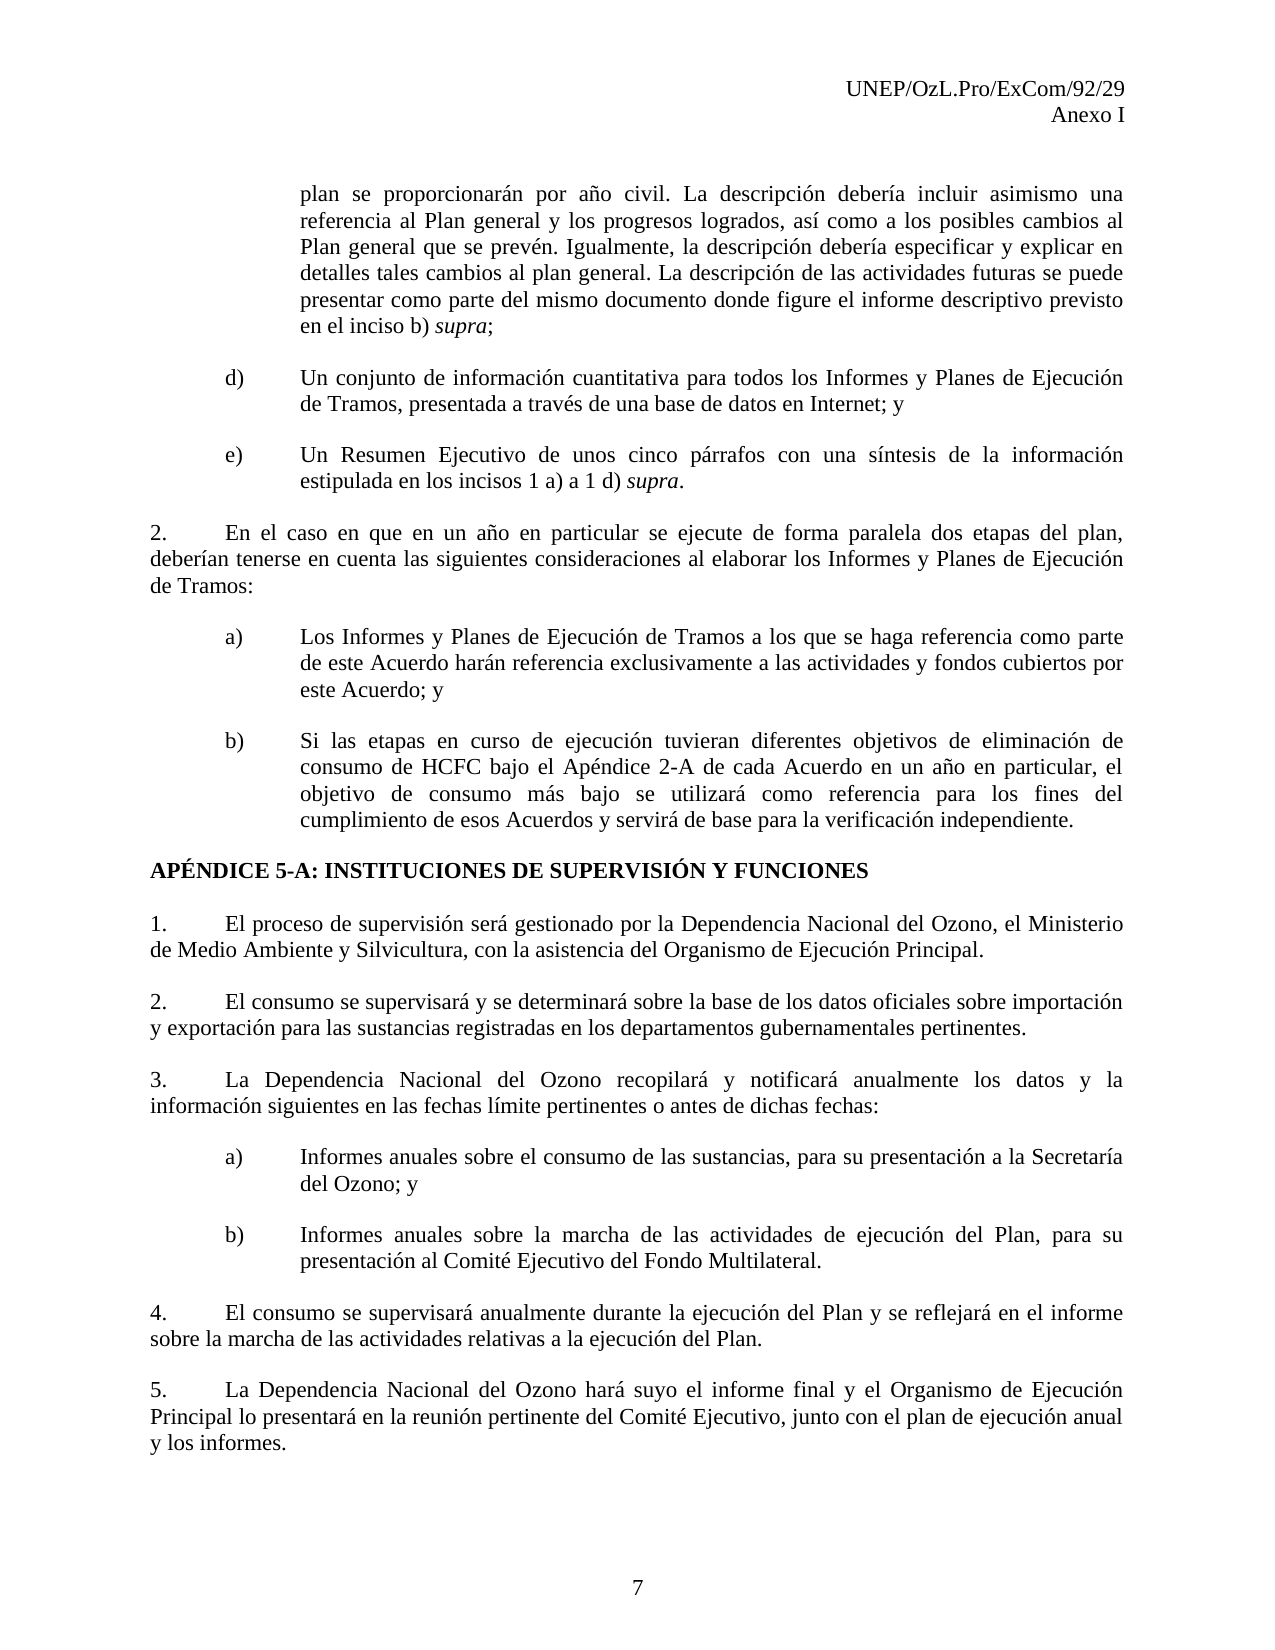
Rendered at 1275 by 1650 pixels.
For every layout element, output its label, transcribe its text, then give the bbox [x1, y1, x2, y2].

subtitle La Dependencia Nacional del Ozono recopilará y notificará anualmente los datos y la información siguientes en las fechas límite pertinentes o antes de dichas fechas: [150, 1066, 1125, 1118]
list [225, 180, 1125, 338]
subtitle La Dependencia Nacional del Ozono hará suyo el informe final y el Organismo de Ejecución Principal lo presentará en la reunión pertinente del Comité Ejecutivo, junto con el plan de ejecución anual y los informes. [150, 1376, 1125, 1456]
list Un Resumen Ejecutivo de unos cinco párrafos con una síntesis de la información estipulada en los incisos 1 a) a 1 d) supra. [225, 441, 1125, 494]
subtitle Informes anuales sobre la marcha de las actividades de ejecución del Plan, para su presentación al Comité Ejecutivo del Fondo Multilateral. [225, 1221, 1125, 1274]
subtitle Informes anuales sobre el consumo de las sustancias, para su presentación a la Secretaría del Ozono; y [225, 1143, 1125, 1196]
subtitle El proceso de supervisión será gestionado por la Dependencia Nacional del Ozono, el Ministerio de Medio Ambiente y Silvicultura, con la asistencia del Organismo de Ejecución Principal. [150, 910, 1125, 963]
subtitle El consumo se supervisará anualmente durante la ejecución del Plan y se reflejará en el informe sobre la marcha de las actividades relativas a la ejecución del Plan. [150, 1299, 1125, 1351]
subtitle El consumo se supervisará y se determinará sobre la base de los datos oficiales sobre importación y exportación para las sustancias registradas en los departamentos gubernamentales pertinentes. [150, 988, 1125, 1041]
text APÉNDICE 5-A: INSTITUCIONES DE SUPERVISIÓN Y FUNCIONES [150, 857, 1125, 884]
list Un conjunto de información cuantitativa para todos los Informes y Planes de Ejecución de Tramos, presentada a través de una base de datos en Internet; y [225, 363, 1125, 416]
list Los Informes y Planes de Ejecución de Tramos a los que se haga referencia como parte de este Acuerdo harán referencia exclusivamente a las actividades y fondos cubiertos por este Acuerdo; y [225, 623, 1125, 702]
list En el caso en que en un año en particular se ejecute de forma paralela dos etapas del plan, deberían tenerse en cuenta las siguientes consideraciones al elaborar los Informes y Planes de Ejecución de Tramos: [150, 519, 1125, 598]
list Si las etapas en curso de ejecución tuvieran diferentes objetivos de eliminación de consumo de HCFC bajo el Apéndice 2-A de cada Acuerdo en un año en particular, el objetivo de consumo más bajo se utilizará como referencia para los fines del cumplimiento de esos Acuerdos y servirá de base para la verificación independiente. [225, 727, 1125, 832]
